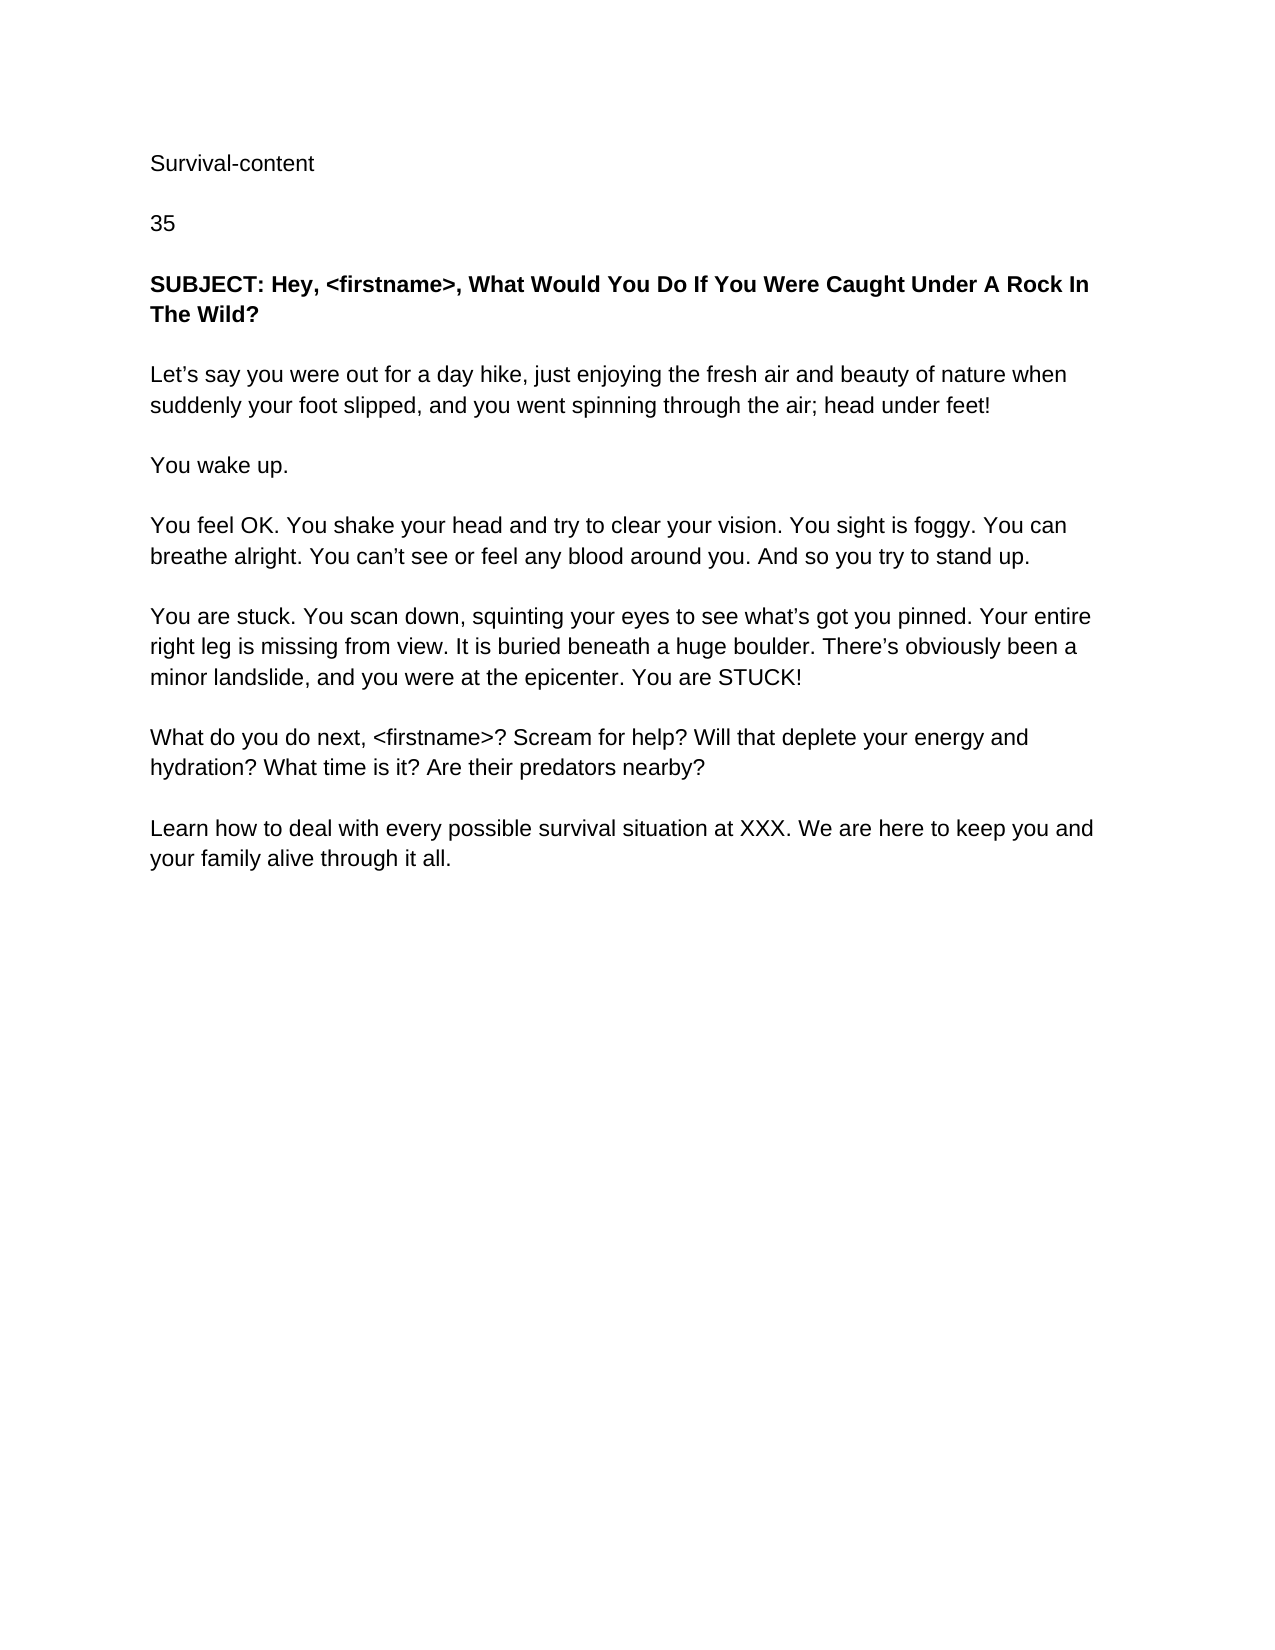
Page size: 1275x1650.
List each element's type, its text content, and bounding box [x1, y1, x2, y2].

text Let’s say you were out for a day hike, just enjoying the fresh air and beauty of nature when suddenly your foot slipped, and you went spinning through the air; head under feet! [150, 361, 1125, 418]
text Survival-content [150, 150, 1125, 176]
text You wake up. [150, 452, 1125, 478]
text 35 [150, 210, 1125, 237]
text You feel OK. You shake your head and try to clear your vision. You sight is foggy. You can breathe alright. You can’t see or feel any blood around you. And so you try to stand up. [150, 512, 1125, 569]
text SUBJECT: Hey, <firstname>, What Would You Do If You Were Caught Under A Rock In The Wild? [150, 271, 1125, 327]
text Learn how to deal with every possible survival situation at XXX. We are here to keep you and your family alive through it all. [150, 814, 1125, 871]
text What do you do next, <firstname>? Scream for help? Will that deplete your energy and hydration? What time is it? Are their predators nearby? [150, 724, 1125, 781]
text You are stuck. You scan down, squinting your eyes to see what’s got you pinned. Your entire right leg is missing from view. It is buried beneath a huge boulder. There’s obviously been a minor landslide, and you were at the epicenter. You are STUCK! [150, 603, 1125, 690]
